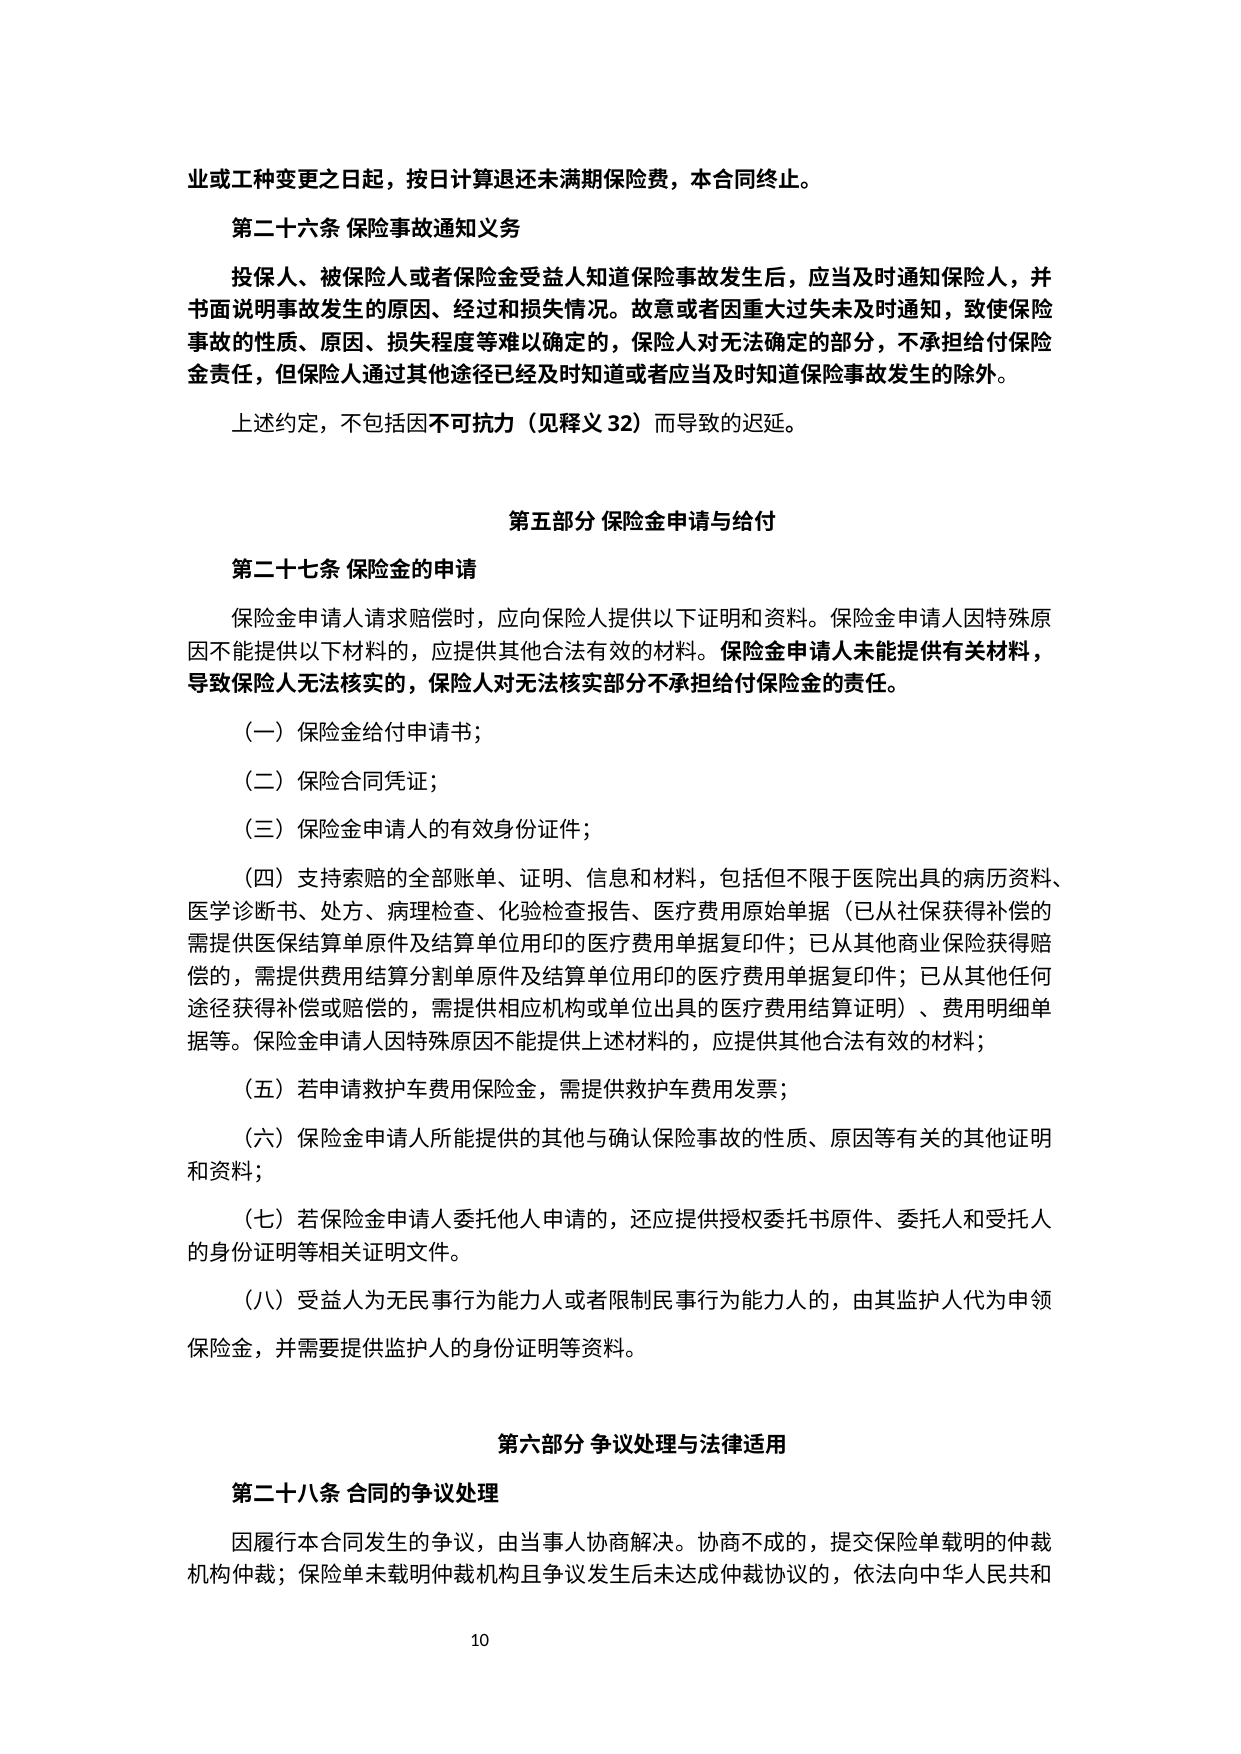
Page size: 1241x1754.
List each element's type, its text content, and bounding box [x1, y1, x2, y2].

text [187, 1524, 1053, 1589]
list 保险金的申请 [187, 552, 1053, 584]
text （三）保险金申请人的有效身份证件； [187, 812, 1053, 844]
text （四）支持索赔的全部账单、证明、信息和材料，包括但不限于医院出具的病历资料、医学诊断书、处方、病理检查、化验检查报告、医疗费用原始单据（已从社保获得补偿的，需提供医保结算单原件及结算单位用印的医疗费用单据复印件；已从其他商业保险获得赔偿的，需提供费用结算分割单原件及结算单位用印的医疗费用单据复印件；已从其他任何途径获得补偿或赔偿的，需提供相应机构或单位出具的医疗费用结算证明）、费用明细单据等。保险金申请人因特殊原因不能提供上述材料的，应提供其他合法有效的材料； [187, 861, 1053, 1056]
list 争议处理与法律适用 [187, 1427, 1053, 1459]
list 保险事故通知义务 [187, 211, 1053, 243]
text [187, 162, 1053, 194]
text （八）受益人为无民事行为能力人或者限制民事行为能力人的，由其监护人代为申领保险金，并需要提供监护人的身份证明等资料。 [187, 1283, 1053, 1362]
text （一）保险金给付申请书； [187, 714, 1053, 747]
text （六）保险金申请人所能提供的其他与确认保险事故的性质、原因等有关的其他证明和资料； [187, 1121, 1053, 1186]
list 合同的争议处理 [187, 1476, 1053, 1508]
text 上述约定，不包括因不可抗力（见释义32）而导致的迟延。 [187, 406, 1053, 438]
text 保险金申请人请求赔偿时，应向保险人提供以下证明和资料。保险金申请人因特殊原因不能提供以下材料的，应提供其他合法有效的材料。保险金申请人未能提供有关材料，导致保险人无法核实的，保险人对无法核实部分不承担给付保险金的责任。 [187, 601, 1053, 698]
text 第五部分 保险金申请与给付 [187, 503, 1053, 536]
text （七）若保险金申请人委托他人申请的，还应提供授权委托书原件、委托人和受托人的身份证明等相关证明文件。 [187, 1202, 1053, 1267]
text 投保人、被保险人或者保险金受益人知道保险事故发生后，应当及时通知保险人，并书面说明事故发生的原因、经过和损失情况。故意或者因重大过失未及时通知，致使保险事故的性质、原因、损失程度等难以确定的，保险人对无法确定的部分，不承担给付保险金责任，但保险人通过其他途径已经及时知道或者应当及时知道保险事故发生的除外。 [187, 259, 1053, 389]
text （二）保险合同凭证； [187, 763, 1053, 796]
text （五）若申请救护车费用保险金，需提供救护车费用发票； [187, 1072, 1053, 1104]
